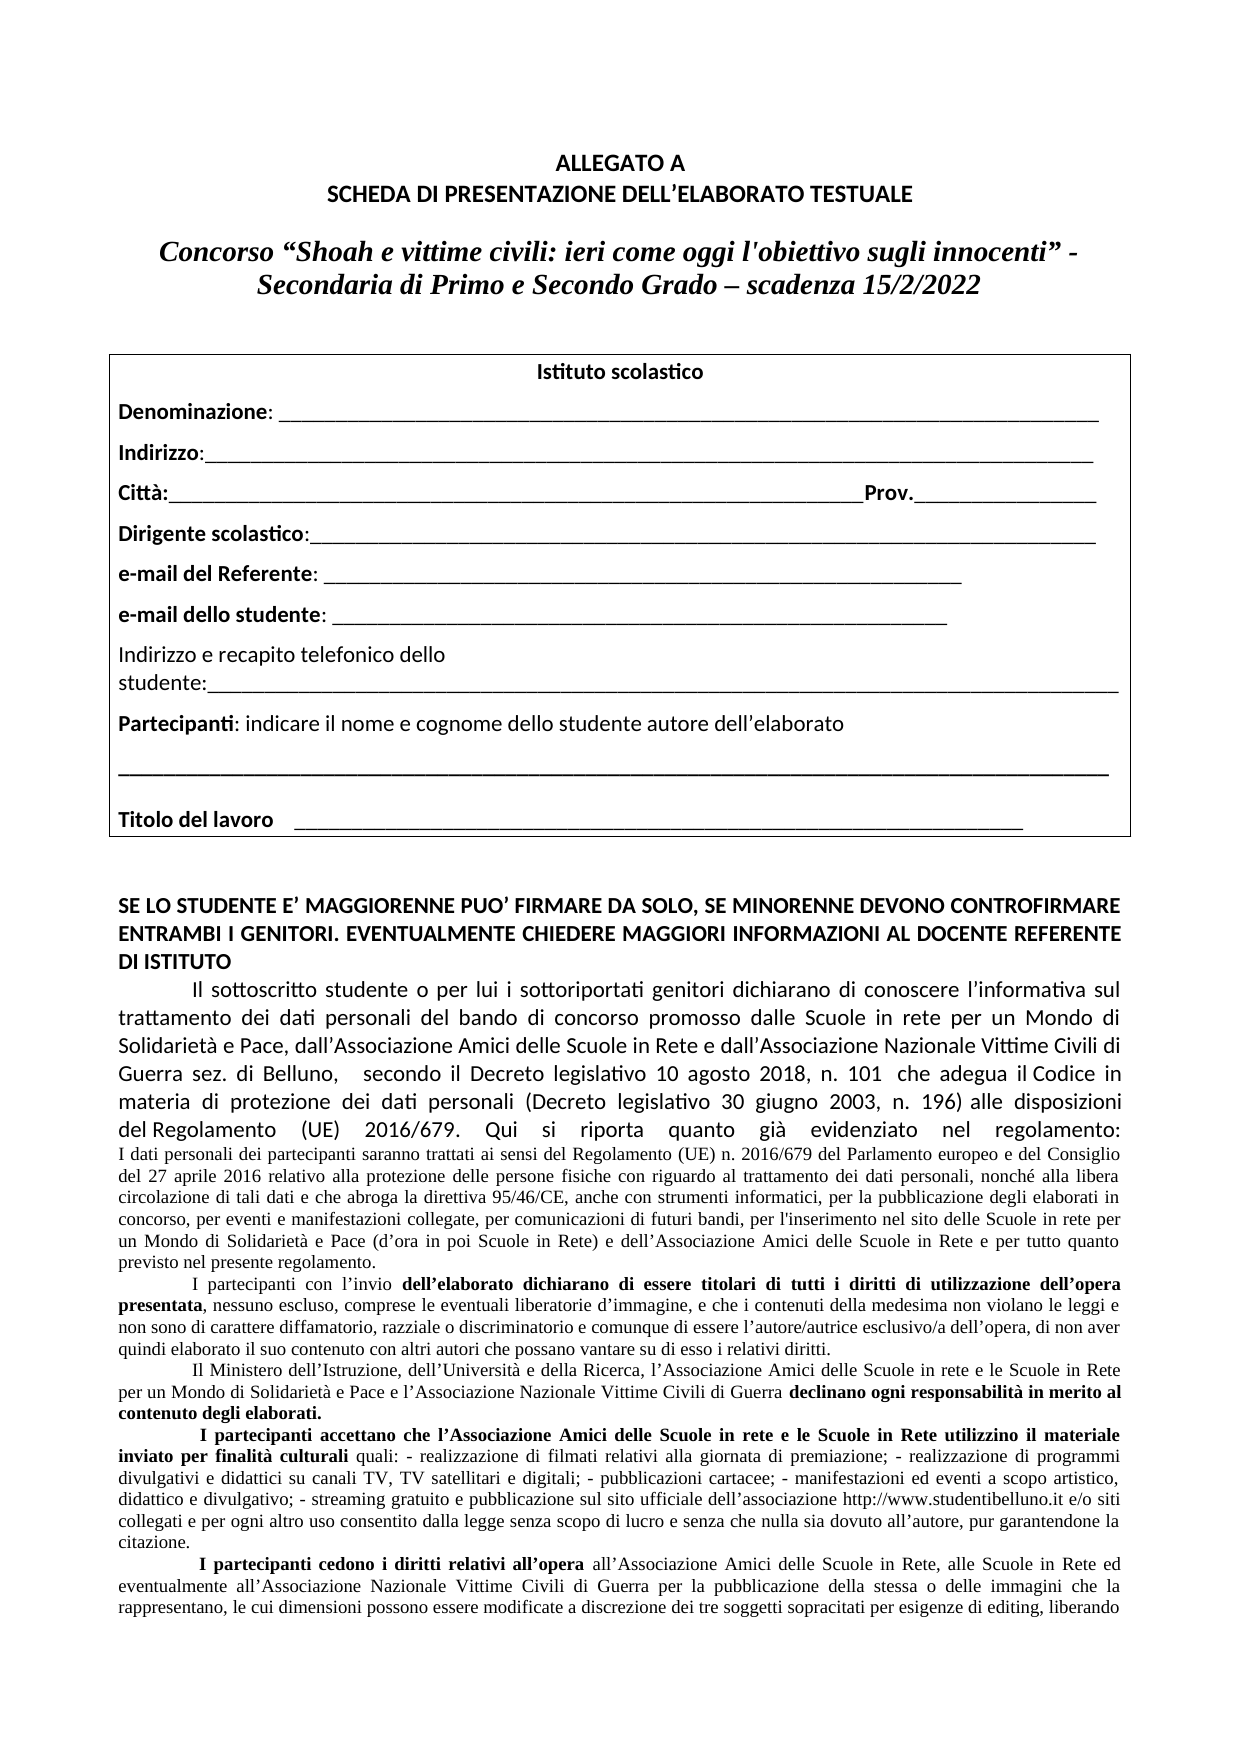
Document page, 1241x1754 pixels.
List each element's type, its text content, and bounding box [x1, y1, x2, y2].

text e-mail del Referente: ________________________________________________________ [110, 556, 1130, 587]
text Indirizzo:______________________________________________________________________________ [110, 435, 1130, 466]
text I partecipanti con l’invio dell’elaborato dichiarano di essere titolari di tutti i diritti di utilizzazione dell’opera presentata, nessuno escluso, comprese le eventuali liberatorie d’immagine, e che i contenuti della medesima non violano le leggi e non sono di carattere diffamatorio, razziale o discriminatorio e comunque di essere l’autore/autrice esclusivo/a dell’opera, di non aver quindi elaborato il suo contenuto con altri autori che possano vantare su di esso i relativi diritti. [118, 1273, 1122, 1359]
text SCHEDA DI PRESENTAZIONE DELL’ELABORATO TESTUALE [118, 178, 1122, 209]
text SE LO STUDENTE E’ MAGGIORENNE PUO’ FIRMARE DA SOLO, SE MINORENNE DEVONO CONTROFIRMARE ENTRAMBI I GENITORI. EVENTUALMENTE CHIEDERE MAGGIORI INFORMAZIONI AL DOCENTE REFERENTE DI ISTITUTO [118, 891, 1122, 975]
text Istituto scolastico [110, 355, 1130, 385]
text Indirizzo e recapito telefonico dello studente:________________________________________________________________________________ [110, 637, 1130, 697]
text Il Ministero dell’Istruzione, dell’Università e della Ricerca, l’Associazione Amici delle Scuole in rete e le Scuole in Rete per un Mondo di Solidarietà e Pace e l’Associazione Nazionale Vittime Civili di Guerra declinano ogni responsabilità in merito al contenuto degli elaborati. [118, 1359, 1122, 1424]
text Partecipanti: indicare il nome e cognome dello studente autore dell’elaborato [110, 706, 1130, 737]
text Città:_____________________________________________________________Prov.________________ [110, 475, 1130, 506]
text Il sottoscritto studente o per lui i sottoriportati genitori dichiarano di conoscere l’informativa sul trattamento dei dati personali del bando di concorso promosso dalle Scuole in rete per un Mondo di Solidarietà e Pace, dall’Associazione Amici delle Scuole in Rete e dall’Associazione Nazionale Vittime Civili di Guerra sez. di Belluno, secondo il Decreto legislativo 10 agosto 2018, n. 101 che adegua il Codice in materia di protezione dei dati personali (Decreto legislativo 30 giugno 2003, n. 196) alle disposizioni del Regolamento (UE) 2016/679. Qui si riporta quanto già evidenziato nel regolamento: I dati personali dei partecipanti saranno trattati ai sensi del Regolamento (UE) n. 2016/679 del Parlamento europeo e del Consiglio del 27 aprile 2016 relativo alla protezione delle persone fisiche con riguardo al trattamento dei dati personali, nonché alla libera circolazione di tali dati e che abroga la direttiva 95/46/CE, anche con strumenti informatici, per la pubblicazione degli elaborati in concorso, per eventi e manifestazioni collegate, per comunicazioni di futuri bandi, per l'inserimento nel sito delle Scuole in rete per un Mondo di Solidarietà e Pace (d’ora in poi Scuole in Rete) e dell’Associazione Amici delle Scuole in Rete e per tutto quanto previsto nel presente regolamento. [118, 975, 1122, 1273]
text Titolo del lavoro ________________________________________________________________ [110, 802, 1130, 836]
text Concorso “Shoah e vittime civili: ieri come oggi l'obiettivo sugli innocenti” - Secondaria di Primo e Secondo Grado – scadenza 15/2/2022 [118, 234, 1122, 301]
text ALLEGATO A [118, 148, 1122, 178]
text e-mail dello studente: ______________________________________________________ [110, 597, 1130, 628]
text _______________________________________________________________________________________ [110, 748, 1130, 779]
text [118, 1553, 1122, 1618]
text Dirigente scolastico:_____________________________________________________________________ [110, 516, 1130, 547]
text Denominazione: ________________________________________________________________________ [110, 394, 1130, 425]
text I partecipanti accettano che l’Associazione Amici delle Scuole in rete e le Scuole in Rete utilizzino il materiale inviato per finalità culturali quali: - realizzazione di filmati relativi alla giornata di premiazione; - realizzazione di programmi divulgativi e didattici su canali TV, TV satellitari e digitali; - pubblicazioni cartacee; - manifestazioni ed eventi a scopo artistico, didattico e divulgativo; - streaming gratuito e pubblicazione sul sito ufficiale dell’associazione http://www.studentibelluno.it e/o siti collegati e per ogni altro uso consentito dalla legge senza scopo di lucro e senza che nulla sia dovuto all’autore, pur garantendone la citazione. [118, 1424, 1122, 1553]
